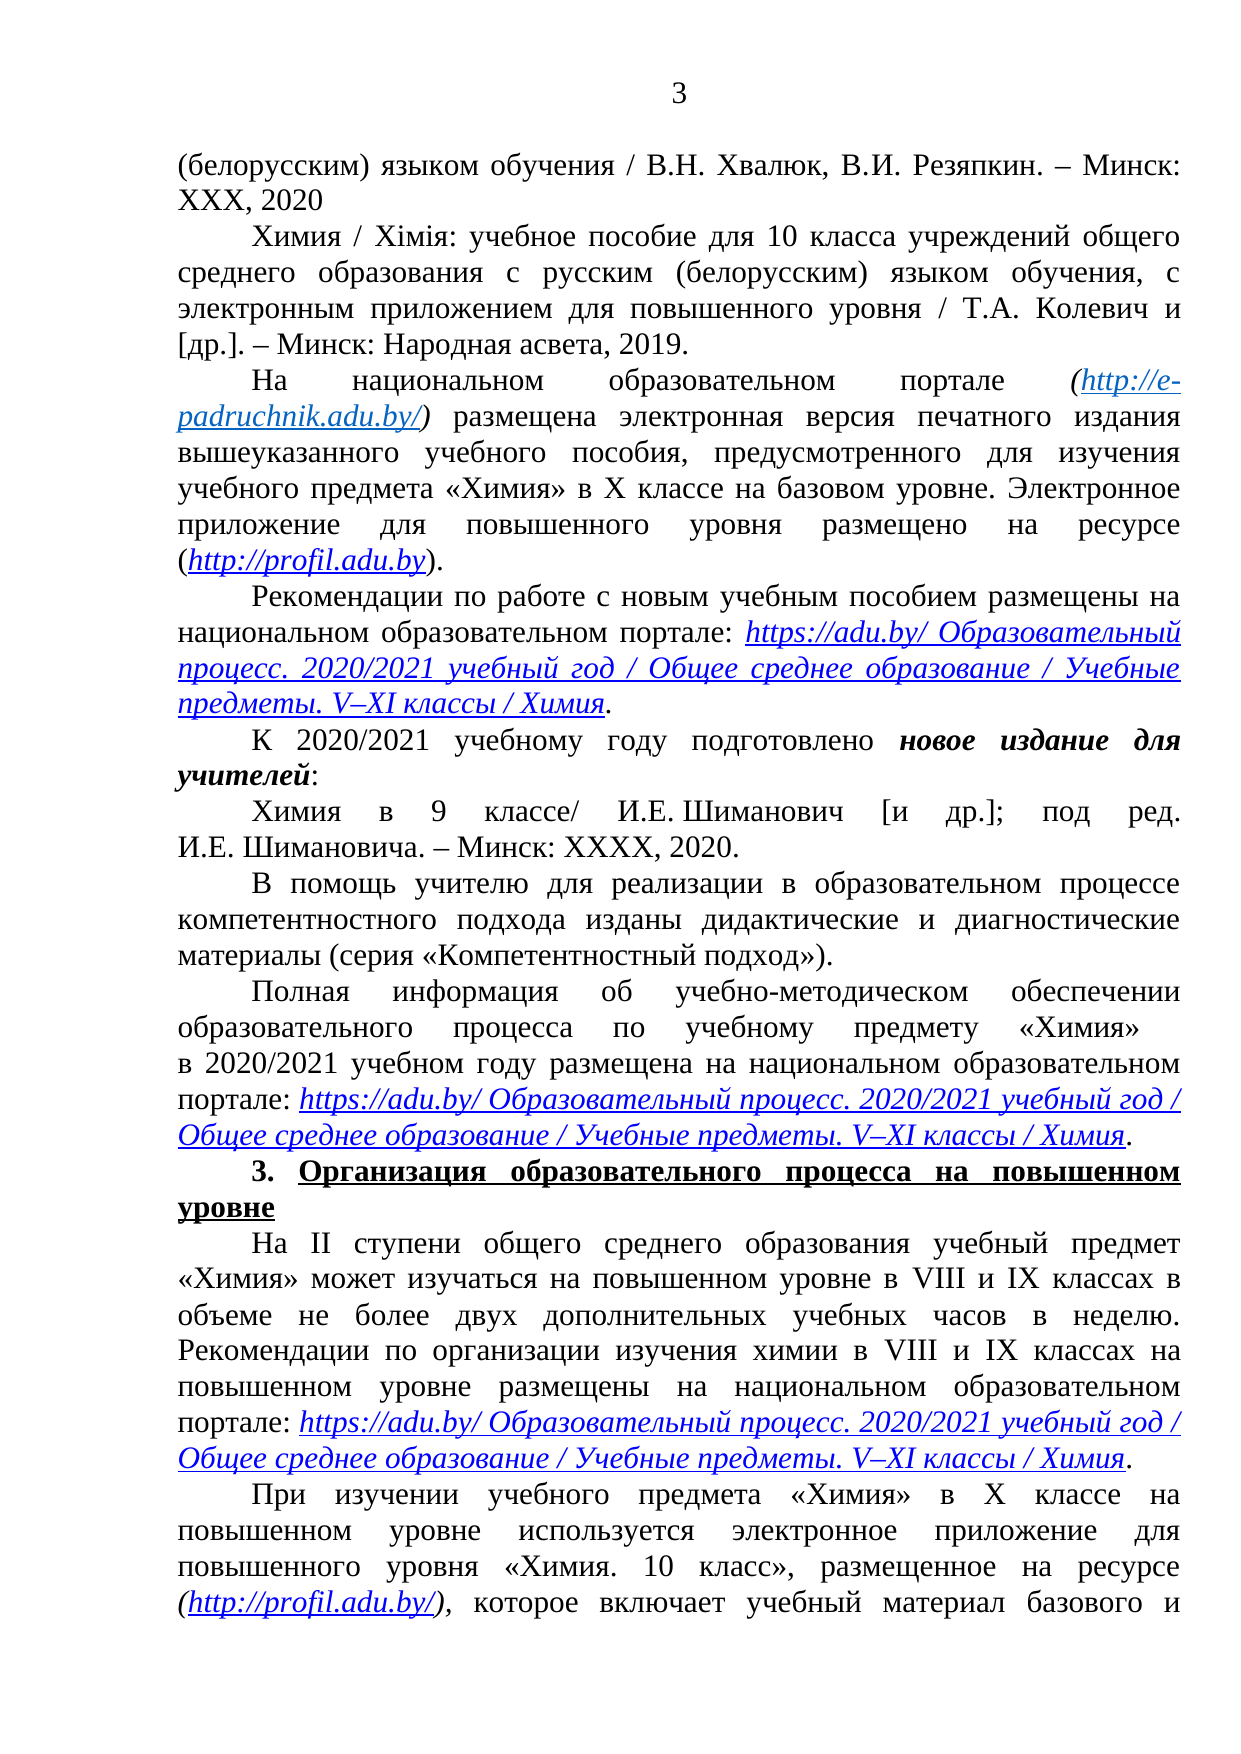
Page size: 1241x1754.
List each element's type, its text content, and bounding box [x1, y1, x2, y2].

text Химия в 9 классе/ И.Е. Шиманович [и др.]; под ред. И.Е. Шимановича. – Минск: ХХХХ, 2020. [177, 793, 1181, 864]
text 3. Организация образовательного процесса на повышенном уровне [177, 1152, 1181, 1224]
text Рекомендации по работе с новым учебным пособием размещены на национальном образовательном портале: https://adu.by/ Образовательный процесс. 2020/2021 учебный год / Общее среднее образование / Учебные предметы. V–XI классы / Химия. [177, 577, 1181, 680]
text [177, 146, 1181, 218]
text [177, 1475, 1181, 1619]
text Химия / Хімія: учебное пособие для 10 класса учреждений общего среднего образования с русским (белорусским) языком обучения, с электронным приложением для повышенного уровня / Т.А. Колевич и [др.]. – Минск: Народная асвета, 2019. [177, 218, 1181, 361]
text Рекомендации по работе с новым учебным пособием размещены на национальном образовательном портале: https://adu.by/ Образовательный процесс. 2020/2021 учебный год / Общее среднее образование / Учебные предметы. V–XI классы / Химия. [177, 681, 1181, 721]
text На национальном образовательном портале (http://e-padruchnik.adu.by/) размещена электронная версия печатного издания вышеуказанного учебного пособия, предусмотренного для изучения учебного предмета «Химия» в X классе на базовом уровне. Электронное приложение для повышенного уровня размещено на ресурсе (http://profil.adu.by). [177, 361, 1181, 577]
text Полная информация об учебно-методическом обеспечении образовательного процесса по учебному предмету «Химия» в 2020/2021 учебном году размещена на национальном образовательном портале: https://adu.by/ Образовательный процесс. 2020/2021 учебный год / Общее среднее образование / Учебные предметы. V–XI классы / Химия. [177, 972, 1181, 1152]
text К 2020/2021 учебному году подготовлено новое издание для учителей: [177, 721, 1181, 793]
text В помощь учителю для реализации в образовательном процессе компетентностного подхода изданы дидактические и диагностические материалы (серия «Компетентностный подход»). [177, 864, 1181, 972]
text На II ступени общего среднего образования учебный предмет «Химия» может изучаться на повышенном уровне в VIII и IX классах в объеме не более двух дополнительных учебных часов в неделю. Рекомендации по организации изучения химии в VIII и IX классах на повышенном уровне размещены на национальном образовательном портале: https://adu.by/ Образовательный процесс. 2020/2021 учебный год / Общее среднее образование / Учебные предметы. V–XI классы / Химия. [177, 1224, 1181, 1475]
